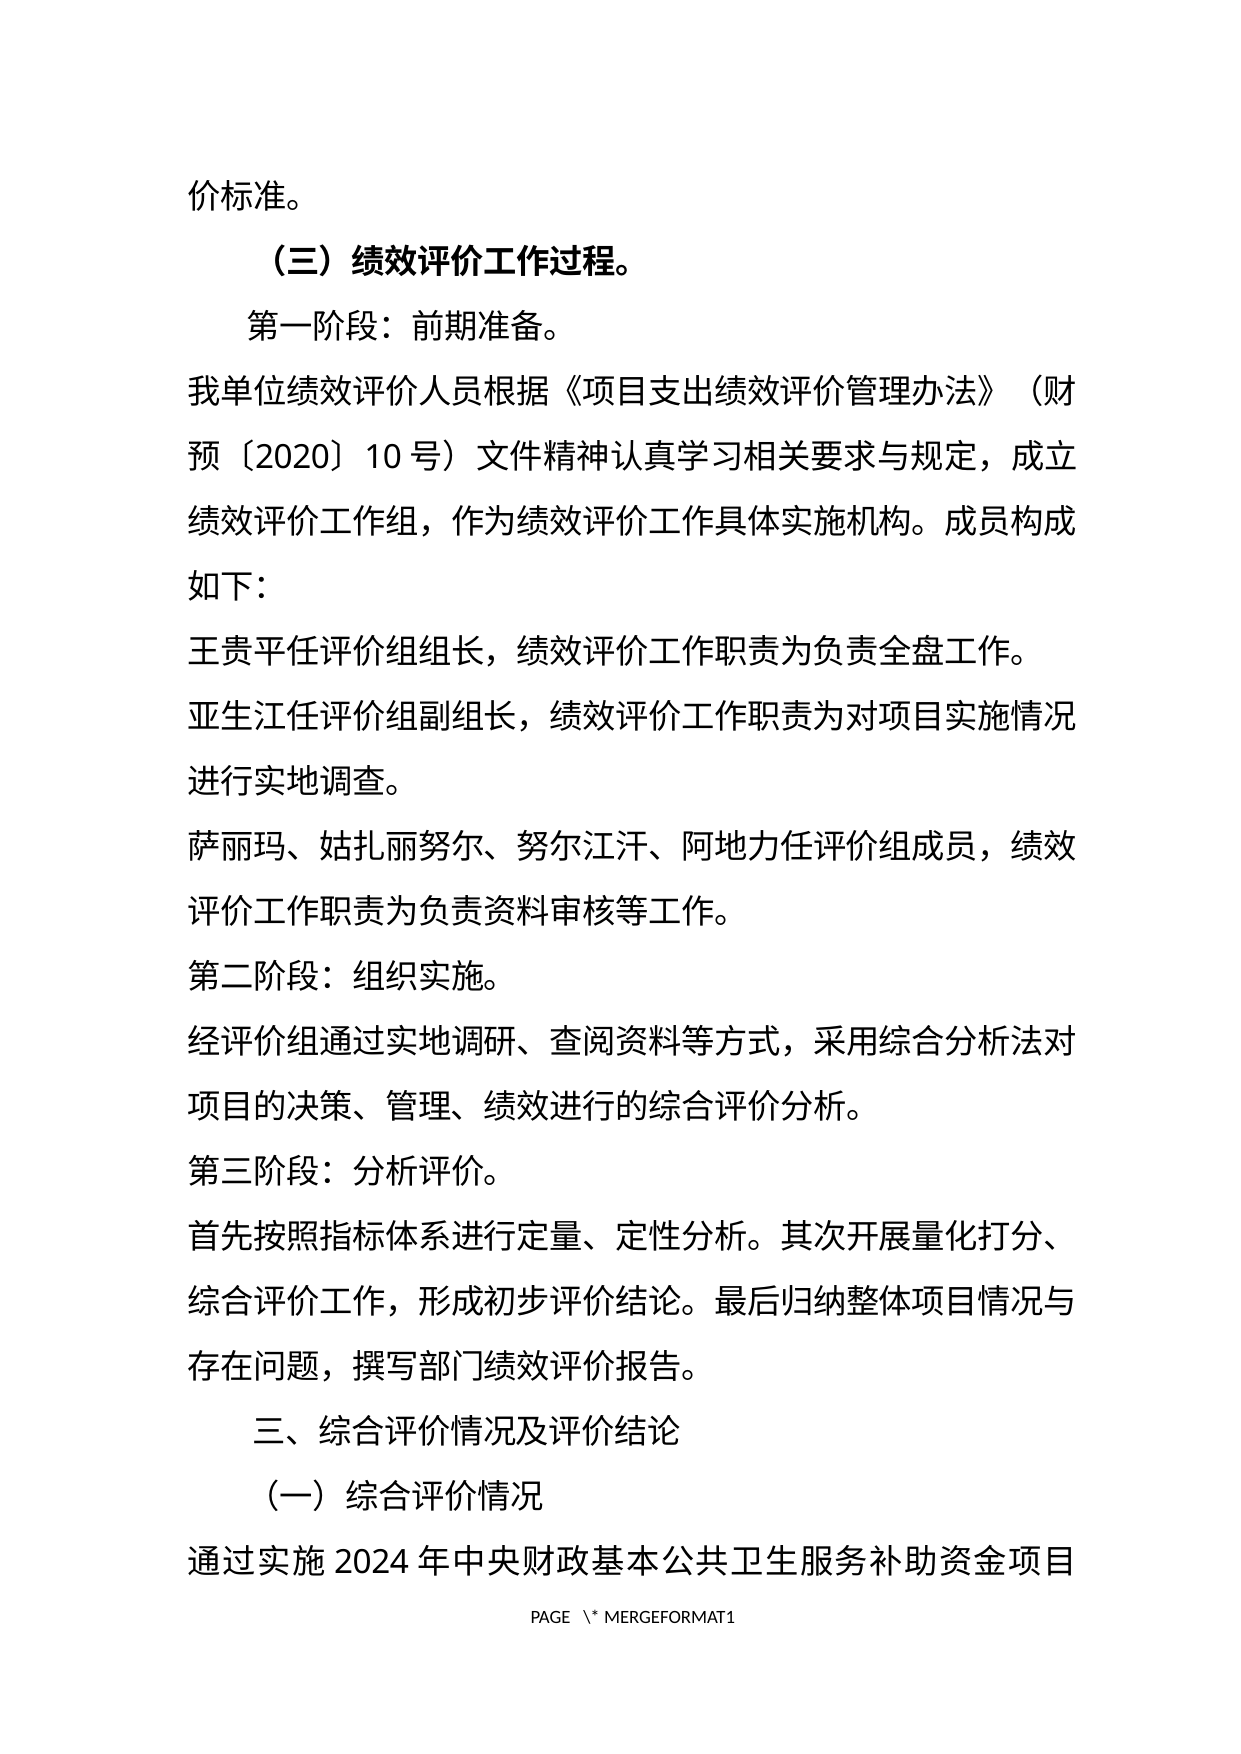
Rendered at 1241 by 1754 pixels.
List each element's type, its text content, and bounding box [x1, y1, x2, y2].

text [187, 162, 1078, 227]
text （三）绩效评价工作过程。 [187, 227, 1078, 292]
text 第一阶段：前期准备。 我单位绩效评价人员根据《项目支出绩效评价管理办法》（财预〔2020〕10号）文件精神认真学习相关要求与规定，成立绩效评价工作组，作为绩效评价工作具体实施机构。成员构成如下： 王贵平任评价组组长，绩效评价工作职责为负责全盘工作。 亚生江任评价组副组长，绩效评价工作职责为对项目实施情况进行实地调查。 萨丽玛、姑扎丽努尔、努尔江汗、阿地力任评价组成员，绩效评价工作职责为负责资料审核等工作。 第二阶段：组织实施。 经评价组通过实地调研、查阅资料等方式，采用综合分析法对项目的决策、管理、绩效进行的综合评价分析。 第三阶段：分析评价。 首先按照指标体系进行定量、定性分析。其次开展量化打分、综合评价工作，形成初步评价结论。最后归纳整体项目情况与存在问题，撰写部门绩效评价报告。 [187, 292, 1078, 1397]
text 三、综合评价情况及评价结论 [187, 1397, 1078, 1462]
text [187, 1462, 1078, 1592]
